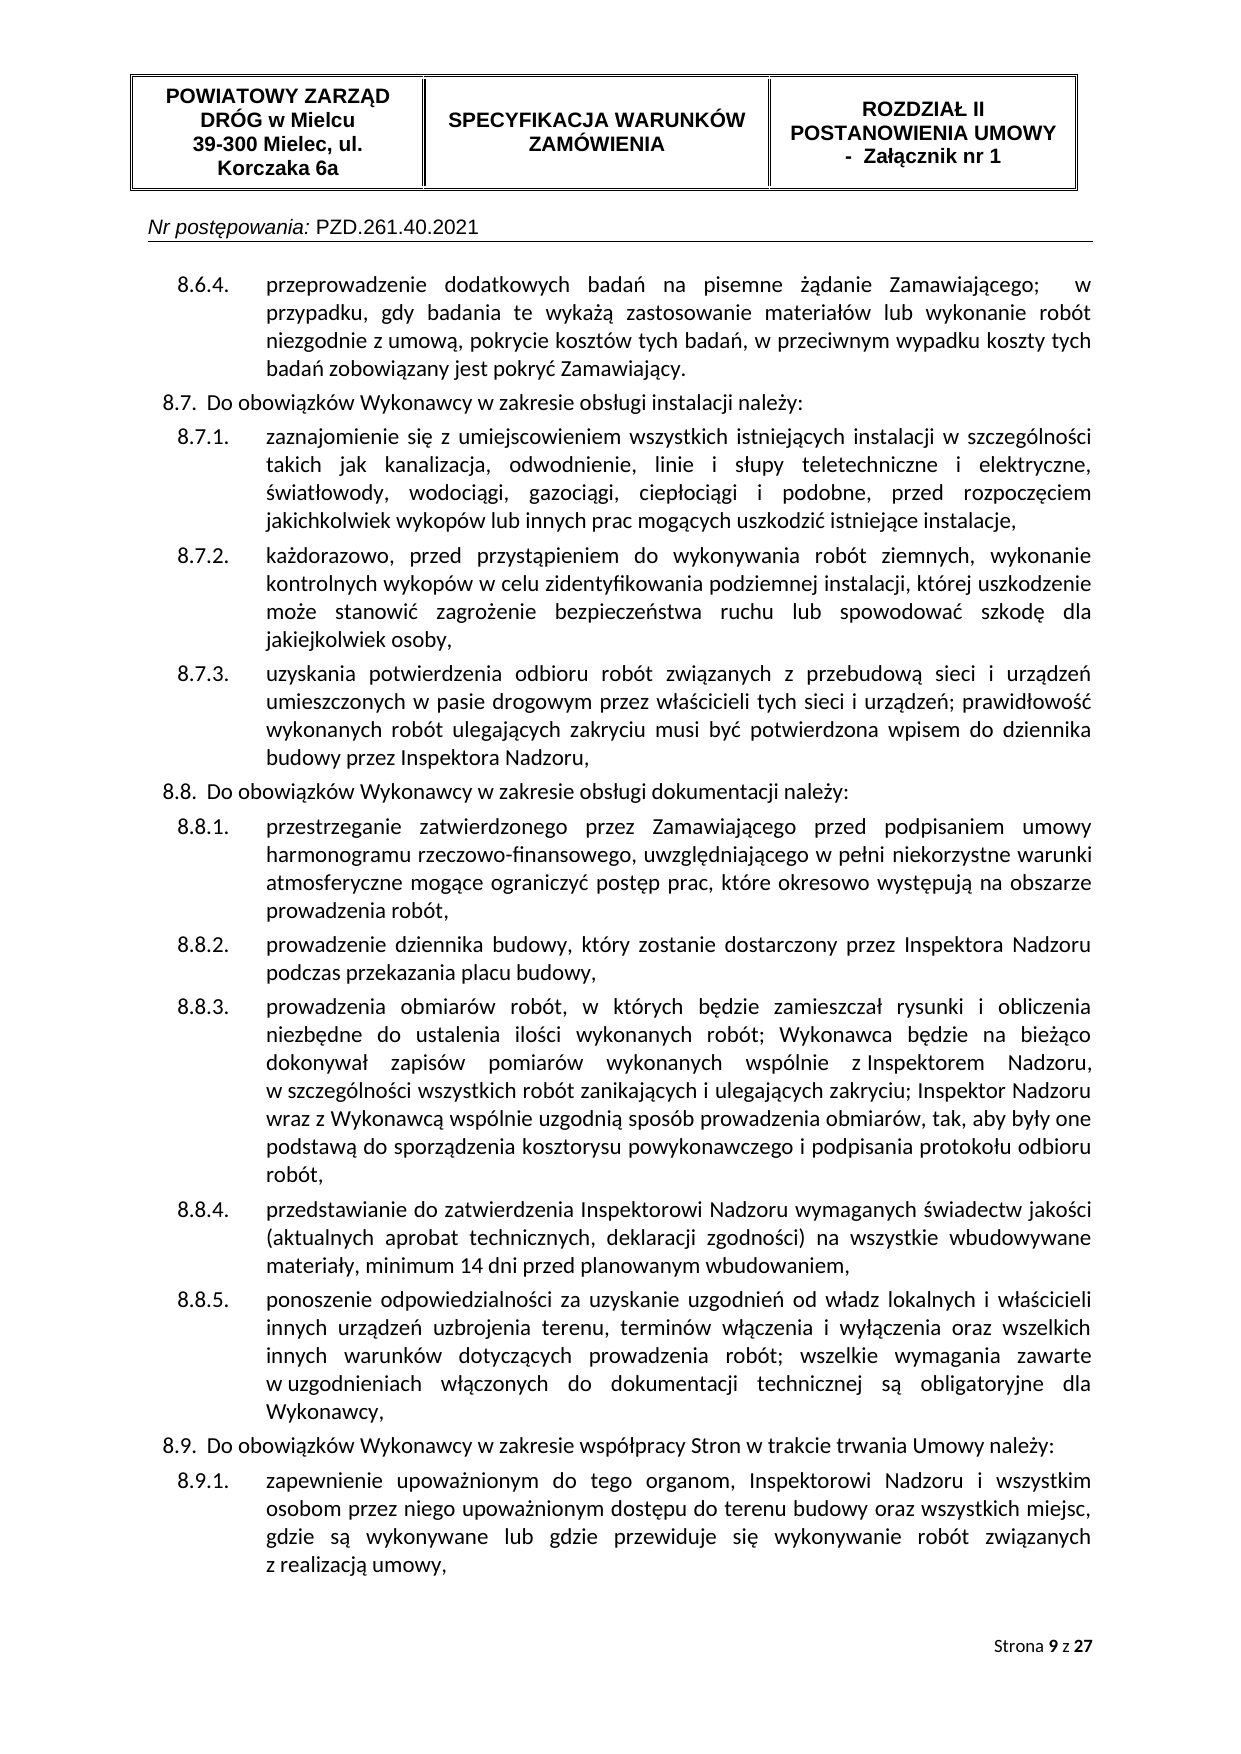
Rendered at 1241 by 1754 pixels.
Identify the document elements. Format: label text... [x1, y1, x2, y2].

subtitle przedstawianie do zatwierdzenia Inspektorowi Nadzoru wymaganych świadectw jakości (aktualnych aprobat technicznych, deklaracji zgodności) na wszystkie wbudowywane materiały, minimum 14 dni przed planowanym wbudowaniem, [177, 1195, 1093, 1279]
subtitle uzyskania potwierdzenia odbioru robót związanych z przebudową sieci i urządzeń umieszczonych w pasie drogowym przez właścicieli tych sieci i urządzeń; prawidłowość wykonanych robót ulegających zakryciu musi być potwierdzona wpisem do dziennika budowy przez Inspektora Nadzoru, [177, 659, 1093, 771]
subtitle Do obowiązków Wykonawcy w zakresie obsługi instalacji należy: [162, 388, 1093, 416]
subtitle każdorazowo, przed przystąpieniem do wykonywania robót ziemnych, wykonanie kontrolnych wykopów w celu zidentyfikowania podziemnej instalacji, której uszkodzenie może stanowić zagrożenie bezpieczeństwa ruchu lub spowodować szkodę dla jakiejkolwiek osoby, [177, 541, 1093, 653]
subtitle prowadzenie dziennika budowy, który zostanie dostarczony przez Inspektora Nadzoru podczas przekazania placu budowy, [177, 930, 1093, 986]
subtitle przeprowadzenie dodatkowych badań na pisemne żądanie Zamawiającego; w przypadku, gdy badania te wykażą zastosowanie materiałów lub wykonanie robót niezgodnie z umową, pokrycie kosztów tych badań, w przeciwnym wypadku koszty tych badań zobowiązany jest pokryć Zamawiający. [177, 270, 1093, 382]
subtitle zapewnienie upoważnionym do tego organom, Inspektorowi Nadzoru i wszystkim osobom przez niego upoważnionym dostępu do terenu budowy oraz wszystkich miejsc, gdzie są wykonywane lub gdzie przewiduje się wykonywanie robót związanych z realizacją umowy, [177, 1466, 1093, 1578]
subtitle prowadzenia obmiarów robót, w których będzie zamieszczał rysunki i obliczenia niezbędne do ustalenia ilości wykonanych robót; Wykonawca będzie na bieżąco dokonywał zapisów pomiarów wykonanych wspólnie z Inspektorem Nadzoru, w szczególności wszystkich robót zanikających i ulegających zakryciu; Inspektor Nadzoru wraz z Wykonawcą wspólnie uzgodnią sposób prowadzenia obmiarów, tak, aby były one podstawą do sporządzenia kosztorysu powykonawczego i podpisania protokołu odbioru robót, [177, 992, 1093, 1188]
subtitle ponoszenie odpowiedzialności za uzyskanie uzgodnień od władz lokalnych i właścicieli innych urządzeń uzbrojenia terenu, terminów włączenia i wyłączenia oraz wszelkich innych warunków dotyczących prowadzenia robót; wszelkie wymagania zawarte w uzgodnieniach włączonych do dokumentacji technicznej są obligatoryjne dla Wykonawcy, [177, 1285, 1093, 1425]
subtitle Do obowiązków Wykonawcy w zakresie obsługi dokumentacji należy: [162, 777, 1093, 806]
subtitle zaznajomienie się z umiejscowieniem wszystkich istniejących instalacji w szczególności takich jak kanalizacja, odwodnienie, linie i słupy teletechniczne i elektryczne, światłowody, wodociągi, gazociągi, ciepłociągi i podobne, przed rozpoczęciem jakichkolwiek wykopów lub innych prac mogących uszkodzić istniejące instalacje, [177, 422, 1093, 534]
subtitle Do obowiązków Wykonawcy w zakresie współpracy Stron w trakcie trwania Umowy należy: [162, 1431, 1093, 1459]
subtitle przestrzeganie zatwierdzonego przez Zamawiającego przed podpisaniem umowy harmonogramu rzeczowo-finansowego, uwzględniającego w pełni niekorzystne warunki atmosferyczne mogące ograniczyć postęp prac, które okresowo występują na obszarze prowadzenia robót, [177, 812, 1093, 924]
